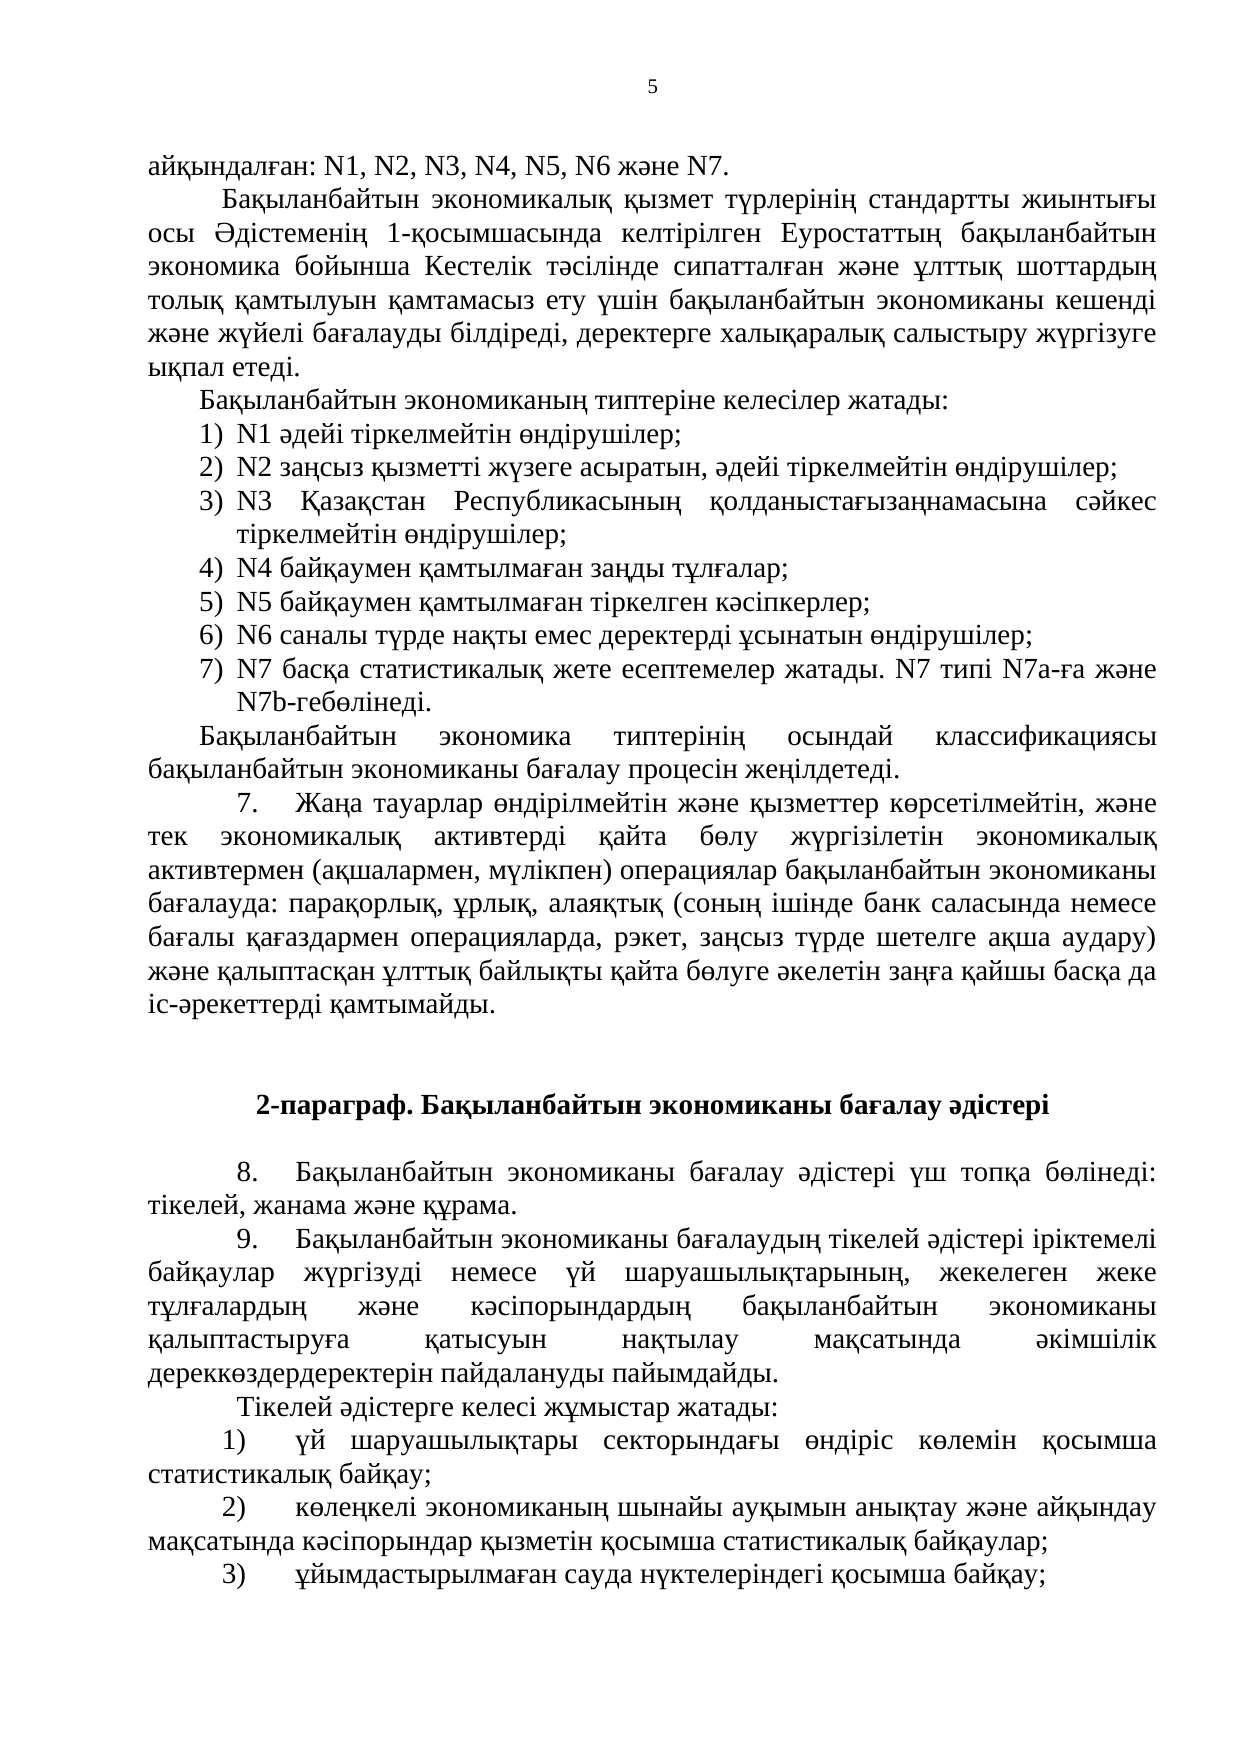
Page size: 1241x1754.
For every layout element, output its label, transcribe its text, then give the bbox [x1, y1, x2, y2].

text Бақыланбайтын экономикалық қызмет түрлерінің стандартты жиынтығы осы Әдістеменің 1-қосымшасында келтірілген Еуростаттың бақыланбайтын экономика бойынша Кестелік тәсілінде сипатталған және ұлттық шоттардың толық қамтылуын қамтамасыз ету үшін бақыланбайтын экономиканы кешенді және жүйелі бағалауды білдіреді, деректерге халықаралық салыстыру жүргізуге ықпал етеді. [148, 181, 1157, 382]
list Бақыланбайтын экономиканы бағалау әдістері үш топқа бөлінеді: тікелей, жанама және құрама. [148, 1154, 1157, 1221]
list Бақыланбайтын экономиканы бағалаудың тікелей әдістері іріктемелі байқаулар жүргізуді немесе үй шаруашылықтарының, жекелеген жеке тұлғалардың және кәсіпорындардың бақыланбайтын экономиканы қалыптастыруға қатысуын нақтылау мақсатында әкімшілік дереккөздердеректерін пайдалануды пайымдайды. [148, 1221, 1157, 1389]
text Тікелей әдістерге келесі жұмыстар жатады: [236, 1389, 1157, 1422]
list N5 байқаумен қамтылмаған тіркелген кәсіпкерлер; [199, 584, 1157, 617]
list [148, 148, 1157, 181]
list Жаңа тауарлар өндірілмейтін және қызметтер көрсетілмейтін, және тек экономикалық активтерді қайта бөлу жүргізілетін экономикалық активтермен (ақшалармен, мүлікпен) операциялар бақыланбайтын экономиканы бағалауда: парақорлық, ұрлық, алаяқтық (соның ішінде банк саласында немесе бағалы қағаздармен операцияларда, рэкет, заңсыз түрде шетелге ақша аудару) және қалыптасқан ұлттық байлықты қайта бөлуге әкелетін заңға қайшы басқа да іс-әрекеттерді қамтымайды. [148, 785, 1157, 1020]
list N1 әдейі тіркелмейтін өндірушілер; [199, 416, 1157, 449]
list N7 басқа статистикалық жете есептемелер жатады. N7 типі N7a-ға және N7b-гебөлінеді. [199, 651, 1157, 718]
list N4 байқаумен қамтылмаған заңды тұлғалар; [199, 550, 1157, 584]
list N6 саналы түрде нақты емес деректерді ұсынатын өндірушілер; [199, 617, 1157, 651]
text 2-параграф. Бақыланбайтын экономиканы бағалау әдістері [148, 1087, 1157, 1120]
list N2 заңсыз қызметті жүзеге асыратын, әдейі тіркелмейтін өндірушілер; [199, 449, 1157, 483]
list көлеңкелі экономиканың шынайы ауқымын анықтау және айқындау мақсатында кәсіпорындар қызметін қосымша статистикалық байқаулар; [148, 1489, 1157, 1556]
list үй шаруашылықтары секторындағы өндіріс көлемін қосымша статистикалық байқау; [148, 1422, 1157, 1489]
list N3 Қазақстан Республикасының қолданыстағызаңнамасына сәйкес тіркелмейтін өндірушілер; [199, 483, 1157, 550]
list ұйымдастырылмаған сауда нүктелеріндегі қосымша байқау; [148, 1556, 1157, 1590]
text Бақыланбайтын экономиканың типтеріне келесілер жатады: [148, 382, 1157, 416]
text Бақыланбайтын экономика типтерінің осындай классификациясы бақыланбайтын экономиканы бағалау процесін жеңілдетеді. [148, 718, 1157, 785]
